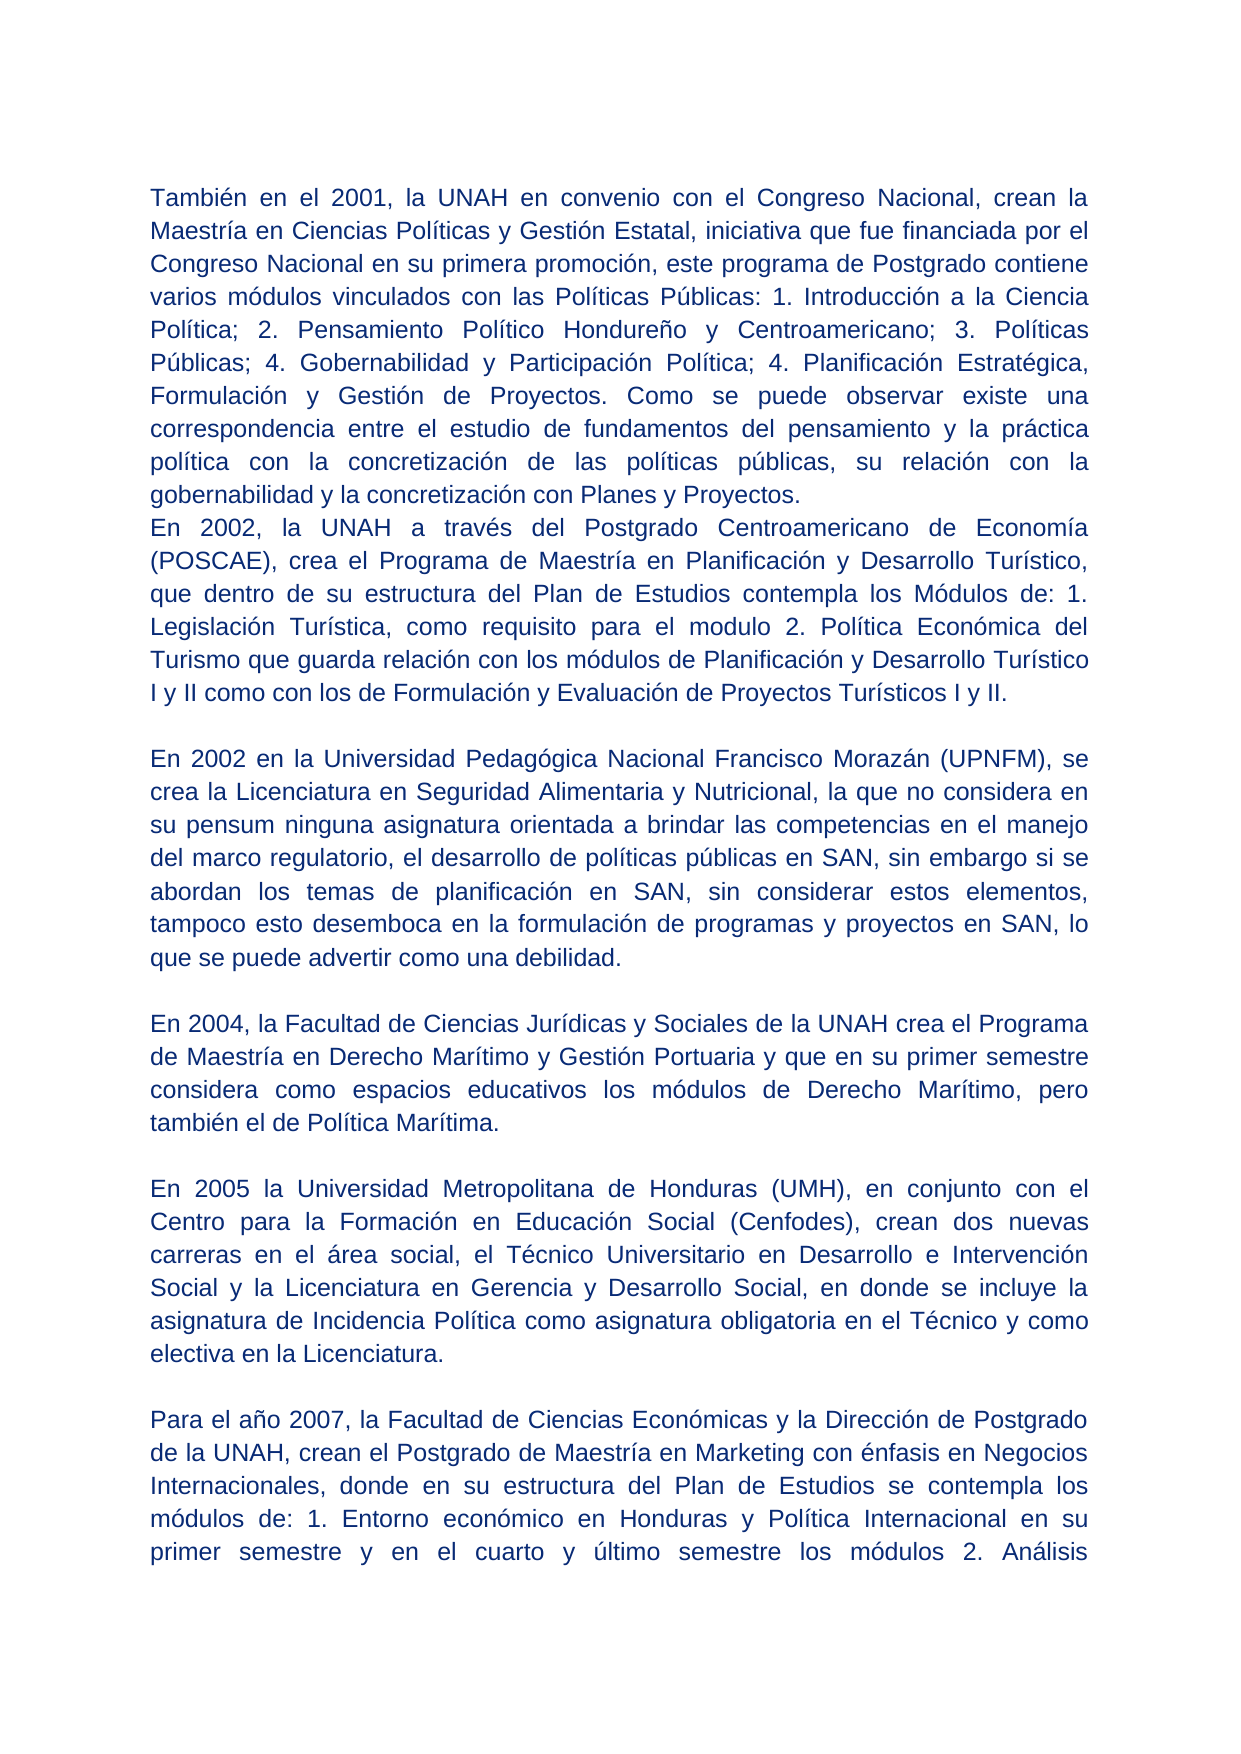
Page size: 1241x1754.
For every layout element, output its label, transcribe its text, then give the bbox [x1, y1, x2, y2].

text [150, 1405, 1090, 1566]
text También en el 2001, la UNAH en convenio con el Congreso Nacional, crean la Maestría en Ciencias Políticas y Gestión Estatal, iniciativa que fue financiada por el Congreso Nacional en su primera promoción, este programa de Postgrado contiene varios módulos vinculados con las Políticas Públicas: 1. Introducción a la Ciencia Política; 2. Pensamiento Político Hondureño y Centroamericano; 3. Políticas Públicas; 4. Gobernabilidad y Participación Política; 4. Planificación Estratégica, Formulación y Gestión de Proyectos. Como se puede observar existe una correspondencia entre el estudio de fundamentos del pensamiento y la práctica política con la concretización de las políticas públicas, su relación con la gobernabilidad y la concretización con Planes y Proyectos. [150, 183, 1090, 509]
text En 2002 en la Universidad Pedagógica Nacional Francisco Morazán (UPNFM), se crea la Licenciatura en Seguridad Alimentaria y Nutricional, la que no considera en su pensum ninguna asignatura orientada a brindar las competencias en el manejo del marco regulatorio, el desarrollo de políticas públicas en SAN, sin embargo si se abordan los temas de planificación en SAN, sin considerar estos elementos, tampoco esto desemboca en la formulación de programas y proyectos en SAN, lo que se puede advertir como una debilidad. [150, 744, 1090, 971]
text En 2004, la Facultad de Ciencias Jurídicas y Sociales de la UNAH crea el Programa de Maestría en Derecho Marítimo y Gestión Portuaria y que en su primer semestre considera como espacios educativos los módulos de Derecho Marítimo, pero también el de Política Marítima. [150, 1008, 1090, 1136]
text En 2005 la Universidad Metropolitana de Honduras (UMH), en conjunto con el Centro para la Formación en Educación Social (Cenfodes), crean dos nuevas carreras en el área social, el Técnico Universitario en Desarrollo e Intervención Social y la Licenciatura en Gerencia y Desarrollo Social, en donde se incluye la asignatura de Incidencia Política como asignatura obligatoria en el Técnico y como electiva en la Licenciatura. [150, 1174, 1090, 1367]
text En 2002, la UNAH a través del Postgrado Centroamericano de Economía (POSCAE), crea el Programa de Maestría en Planificación y Desarrollo Turístico, que dentro de su estructura del Plan de Estudios contempla los Módulos de: 1. Legislación Turística, como requisito para el modulo 2. Política Económica del Turismo que guarda relación con los módulos de Planificación y Desarrollo Turístico I y II como con los de Formulación y Evaluación de Proyectos Turísticos I y II. [150, 513, 1090, 707]
